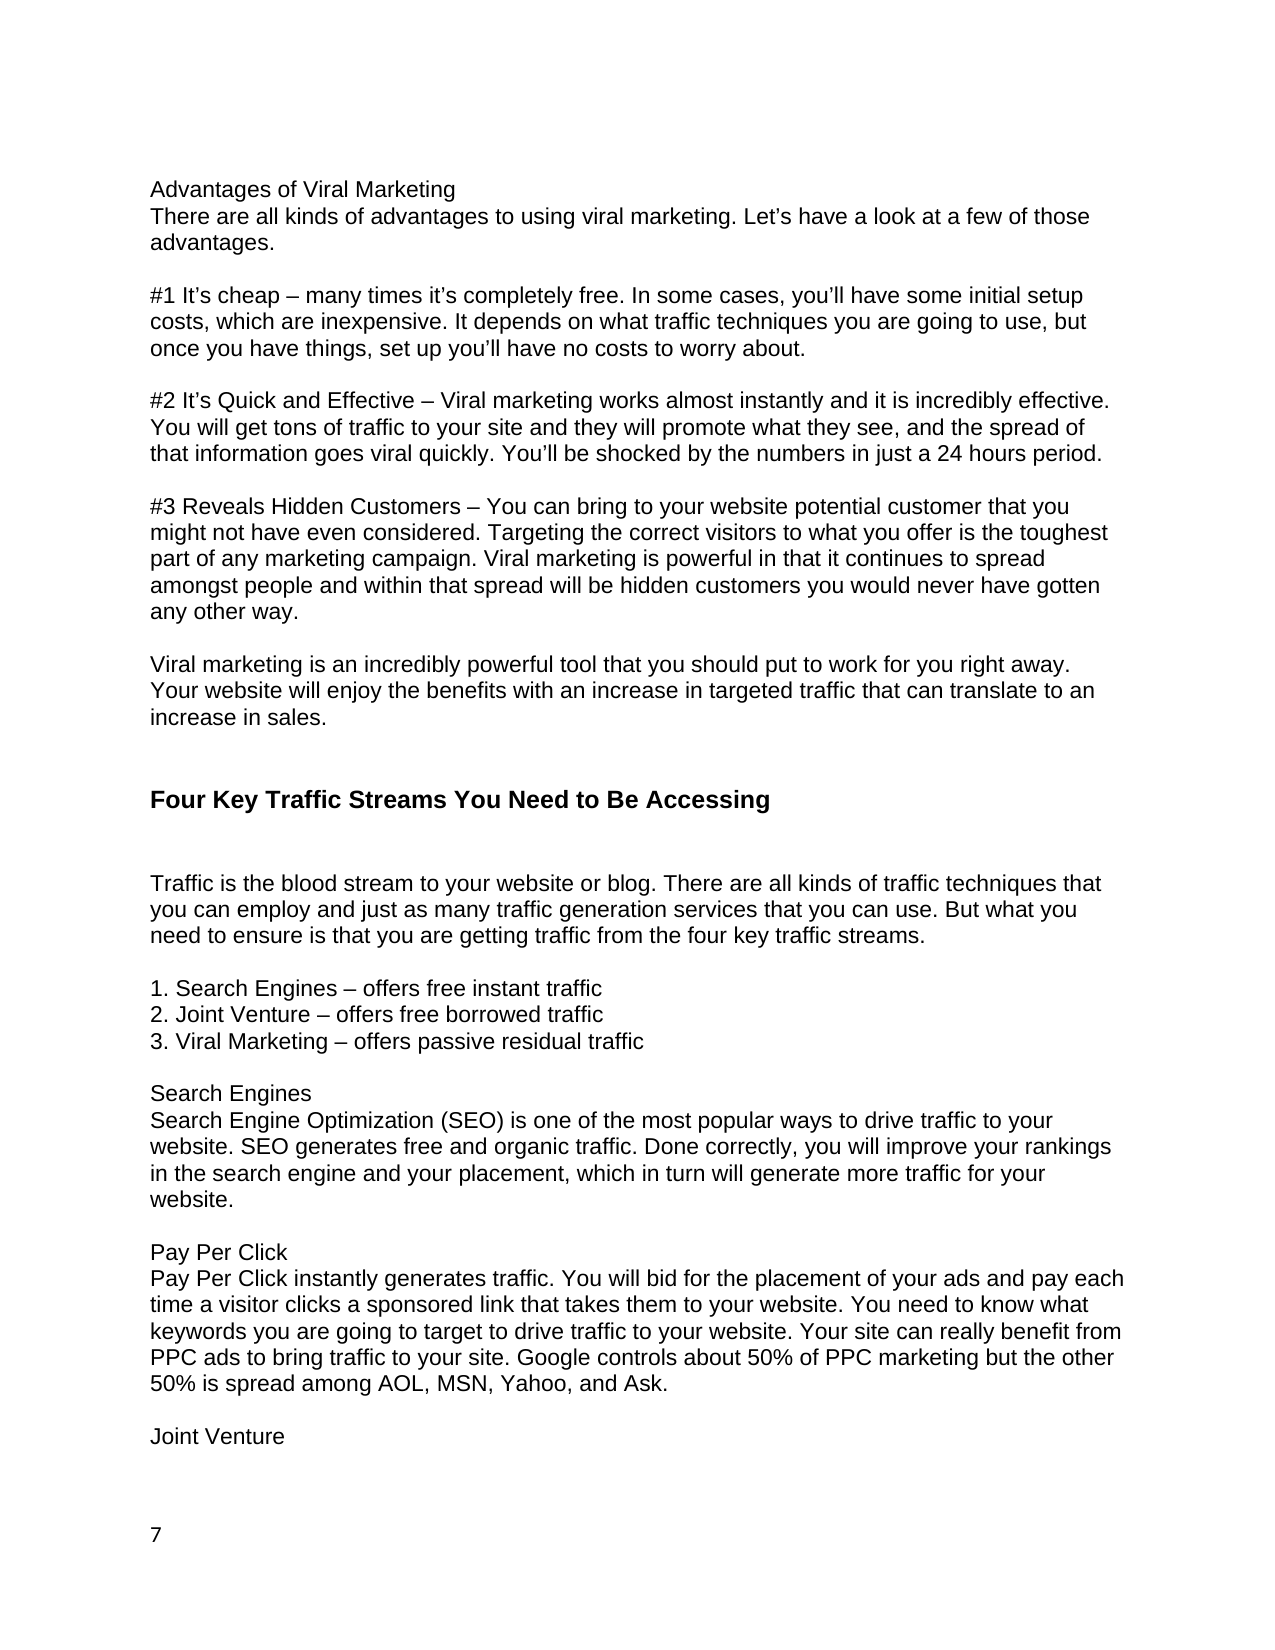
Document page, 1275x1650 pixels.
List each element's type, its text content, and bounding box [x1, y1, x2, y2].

text Viral marketing is an incredibly powerful tool that you should put to work for you right away. Your website will enjoy the benefits with an increase in targeted traffic that can translate to an increase in sales. [150, 651, 1125, 730]
text There are all kinds of advantages to using viral marketing. Let’s have a look at a few of those advantages. [150, 203, 1125, 255]
text #3 Reveals Hidden Customers – You can bring to your website potential customer that you might not have even considered. Targeting the correct visitors to what you offer is the toughest part of any marketing campaign. Viral marketing is powerful in that it continues to spread amongst people and within that spread will be hidden customers you would never have gotten any other way. [150, 493, 1125, 624]
text 1. Search Engines – offers free instant traffic [150, 975, 1125, 1001]
text Pay Per Click [150, 1238, 1125, 1265]
subtitle Four Key Traffic Streams You Need to Be Accessing [150, 785, 1125, 814]
text Pay Per Click instantly generates traffic. You will bid for the placement of your ads and pay each time a visitor clicks a sponsored link that takes them to your website. You need to know what keywords you are going to target to drive traffic to your website. Your site can really benefit from PPC ads to bring traffic to your site. Google controls about 50% of PPC marketing but the other 50% is spread among AOL, MSN, Yahoo, and Ask. [150, 1265, 1125, 1397]
text #2 It’s Quick and Effective – Viral marketing works almost instantly and it is incredibly effective. You will get tons of traffic to your site and they will promote what they see, and the spread of that information goes viral quickly. You’ll be shocked by the numbers in just a 24 hours period. [150, 387, 1125, 466]
text Search Engine Optimization (SEO) is one of the most popular ways to drive traffic to your website. SEO generates free and organic traffic. Done correctly, you will improve your rankings in the search engine and your placement, which in turn will generate more traffic for your website. [150, 1107, 1125, 1212]
text #1 It’s cheap – many times it’s completely free. In some cases, you’ll have some initial setup costs, which are inexpensive. It depends on what traffic techniques you are going to use, but once you have things, set up you’ll have no costs to worry about. [150, 282, 1125, 361]
text Traffic is the blood stream to your website or blog. There are all kinds of traffic techniques that you can employ and just as many traffic generation services that you can use. But what you need to ensure is that you are getting traffic from the four key traffic streams. [150, 869, 1125, 949]
text Advantages of Viral Marketing [150, 176, 1125, 203]
text Search Engines [150, 1080, 1125, 1107]
text 3. Viral Marketing – offers passive residual traffic [150, 1028, 1125, 1054]
text 2. Joint Venture – offers free borrowed traffic [150, 1001, 1125, 1028]
text Joint Venture [150, 1423, 1125, 1449]
